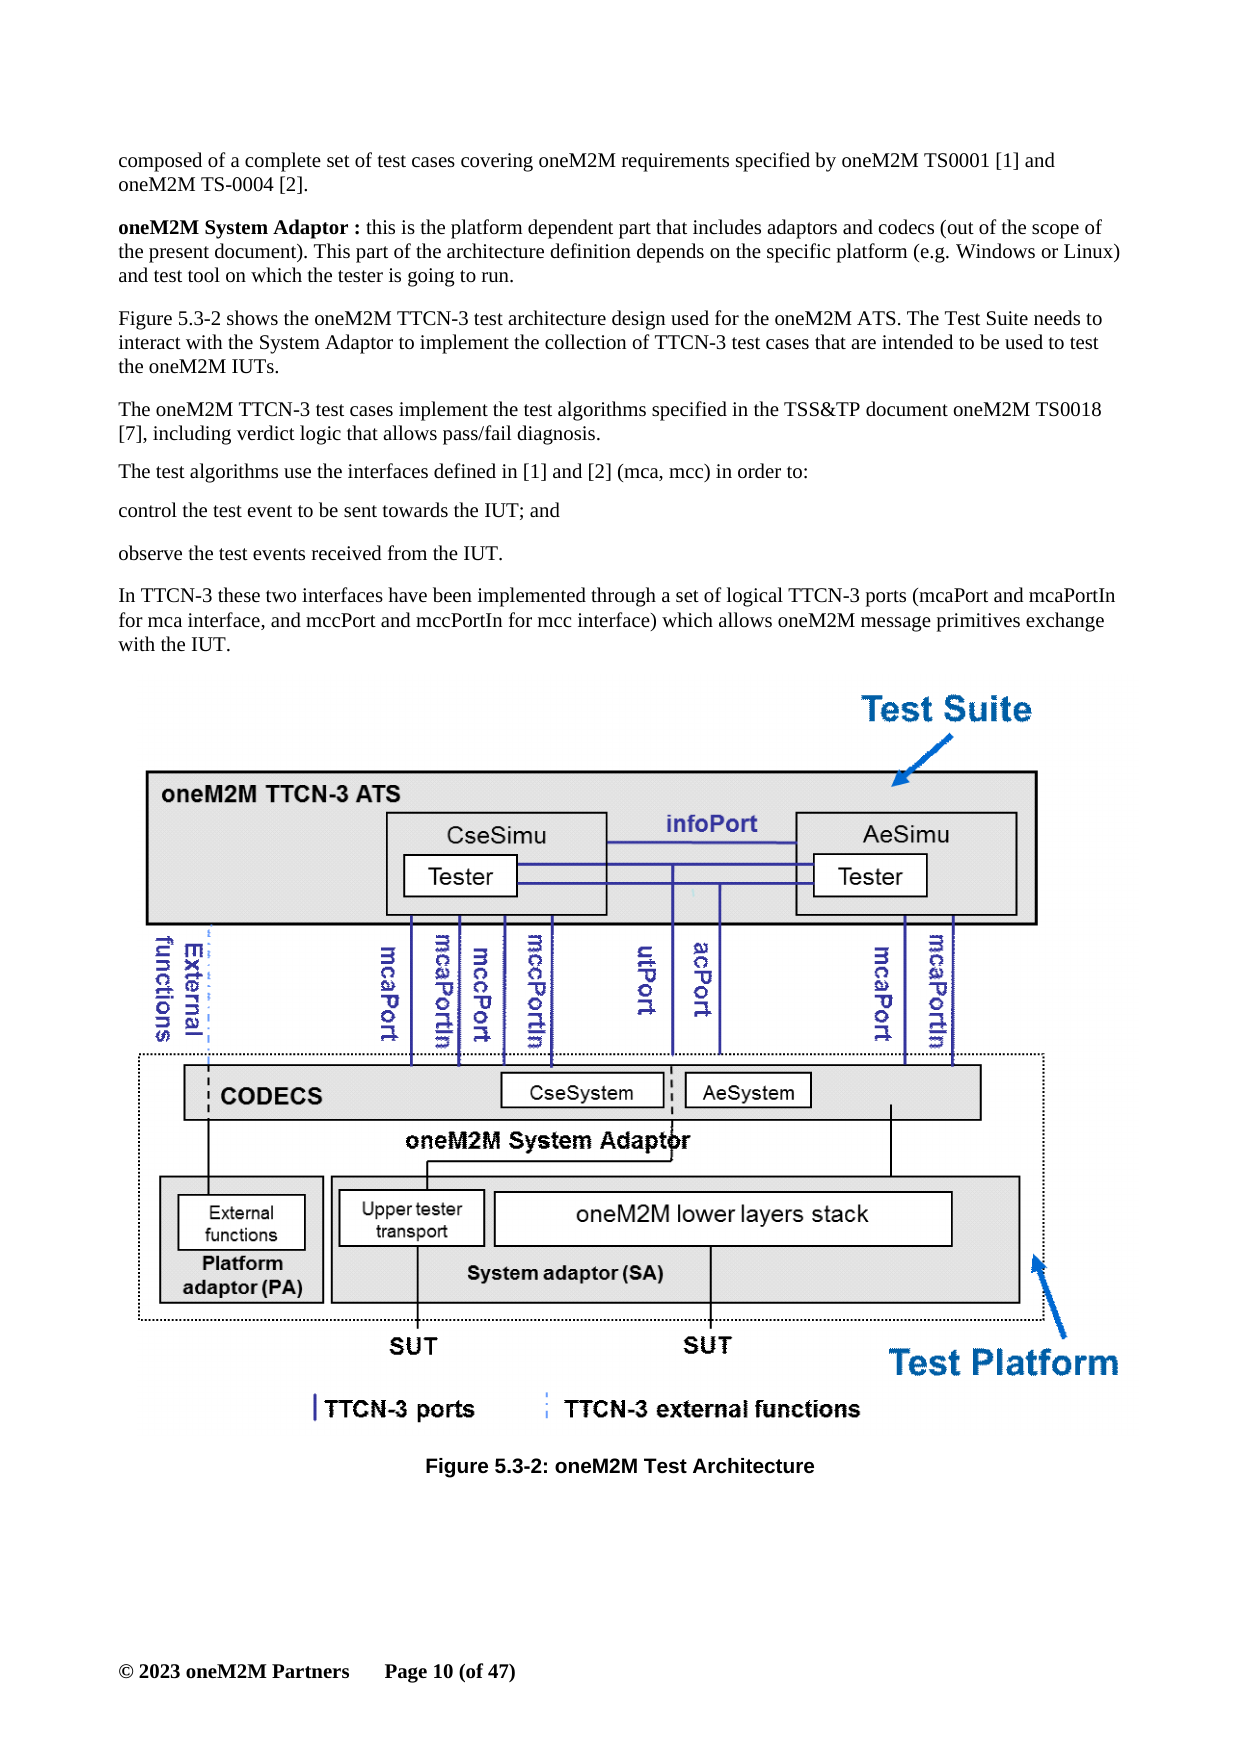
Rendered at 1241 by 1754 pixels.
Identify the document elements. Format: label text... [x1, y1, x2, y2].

picture [137, 674, 1139, 1436]
text The oneM2M TTCN-3 test cases implement the test algorithms specified in the TSS&TP document oneM2M TS0018 [7], including verdict logic that allows pass/fail diagnosis. [118, 396, 1122, 444]
text The test algorithms use the interfaces defined in [1] and [2] (mca, mcc) in order to: [118, 459, 1122, 483]
text Figure 5.3-2: oneM2M Test Architecture [118, 1454, 1122, 1478]
